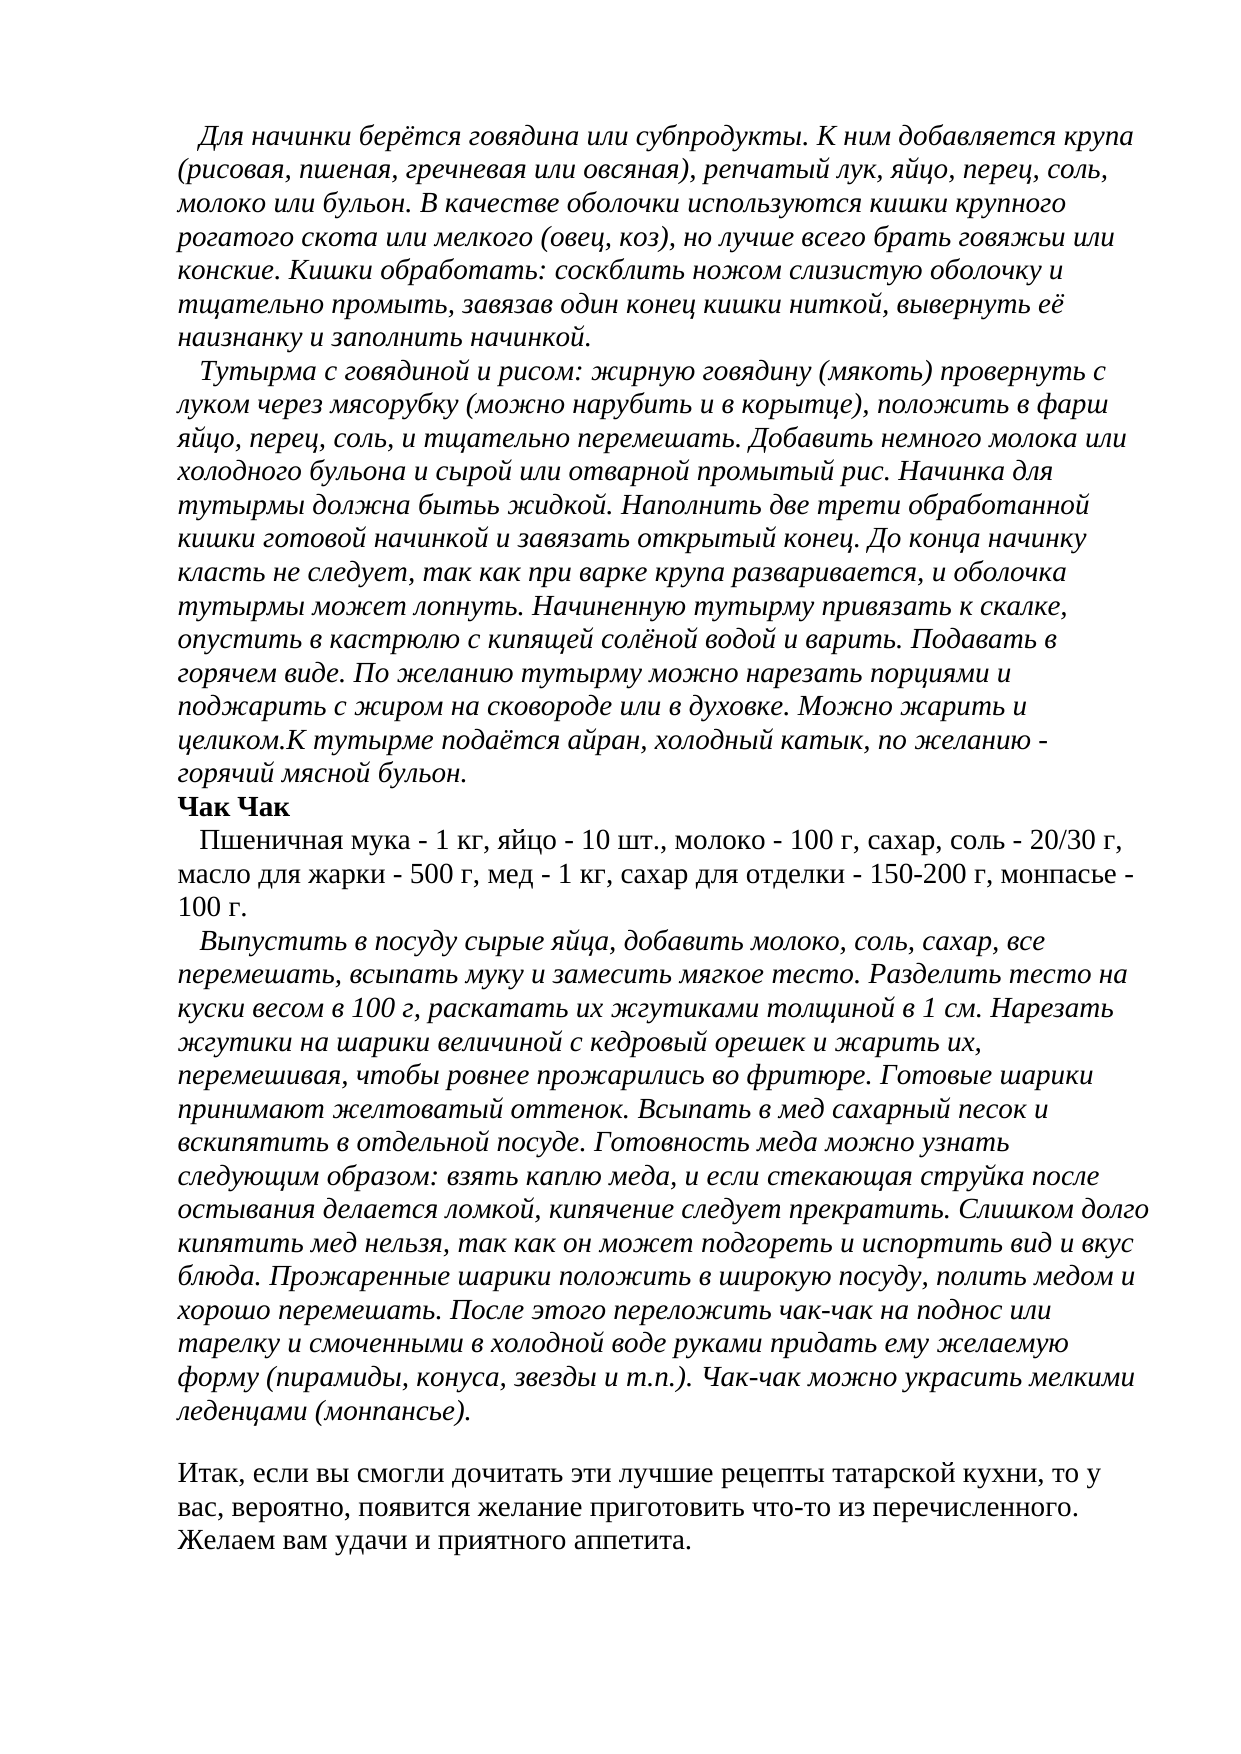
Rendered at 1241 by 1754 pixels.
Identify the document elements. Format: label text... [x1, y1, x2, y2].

text Итак, если вы смогли дочитать эти лучшие рецепты татарской кухни, то у вас, вероятно, появится желание приготовить что-то из перечисленного. Желаем вам удачи и приятного аппетита. [177, 1455, 1152, 1556]
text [177, 118, 1152, 1426]
